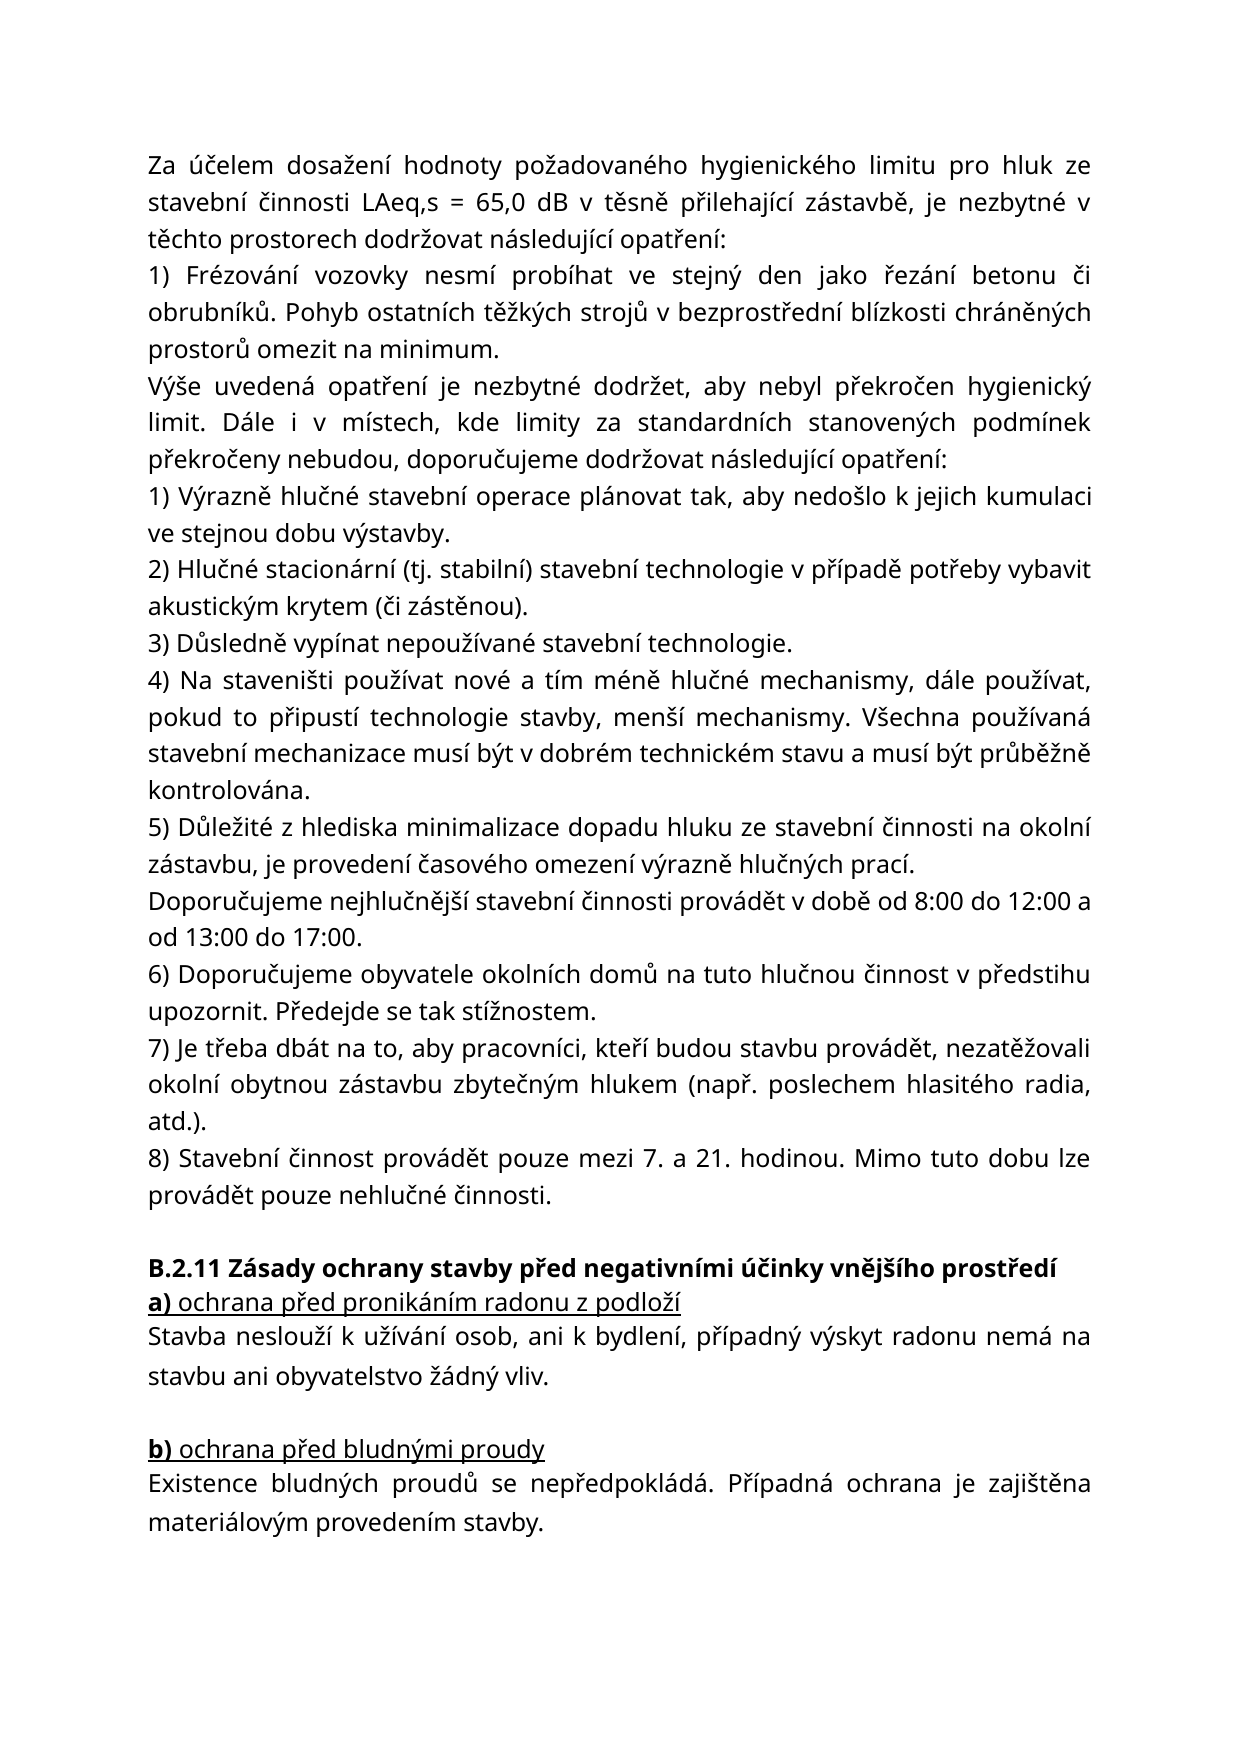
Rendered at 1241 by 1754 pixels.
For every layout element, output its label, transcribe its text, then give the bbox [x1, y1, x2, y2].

text 1) Frézování vozovky nesmí probíhat ve stejný den jako řezání betonu či obrubníků. Pohyb ostatních těžkých strojů v bezprostřední blízkosti chráněných prostorů omezit na minimum. [148, 258, 1092, 366]
text 4) Na staveništi používat nové a tím méně hlučné mechanismy, dále používat, pokud to připustí technologie stavby, menší mechanismy. Všechna používaná stavební mechanizace musí být v dobrém technickém stavu a musí být průběžně kontrolována. [148, 662, 1092, 807]
text a) ochrana před pronikáním radonu z podloží [148, 1285, 1092, 1319]
text b) ochrana před bludnými proudy [148, 1431, 1092, 1465]
text 2) Hlučné stacionární (tj. stabilní) stavební technologie v případě potřeby vybavit akustickým krytem (či zástěnou). [148, 552, 1092, 623]
text Doporučujeme nejhlučnější stavební činnosti provádět v době od 8:00 do 12:00 a od 13:00 do 17:00. [148, 883, 1092, 954]
text 6) Doporučujeme obyvatele okolních domů na tuto hlučnou činnost v předstihu upozornit. Předejde se tak stížnostem. [148, 957, 1092, 1027]
text 8) Stavební činnost provádět pouze mezi 7. a 21. hodinou. Mimo tuto dobu lze provádět pouze nehlučné činnosti. [148, 1141, 1092, 1211]
text 3) Důsledně vypínat nepoužívané stavební technologie. [148, 626, 1092, 660]
text Stavba neslouží k užívání osob, ani k bydlení, případný výskyt radonu nemá na stavbu ani obyvatelstvo žádný vliv. [148, 1319, 1092, 1392]
text Za účelem dosažení hodnoty požadovaného hygienického limitu pro hluk ze stavební činnosti LAeq,s = 65,0 dB v těsně přilehající zástavbě, je nezbytné v těchto prostorech dodržovat následující opatření: [148, 148, 1092, 255]
text B.2.11 Zásady ochrany stavby před negativními účinky vnějšího prostředí [148, 1251, 1092, 1285]
text Existence bludných proudů se nepředpokládá. Případná ochrana je zajištěna materiálovým provedením stavby. [148, 1465, 1092, 1539]
text 5) Důležité z hlediska minimalizace dopadu hluku ze stavební činnosti na okolní zástavbu, je provedení časového omezení výrazně hlučných prací. [148, 809, 1092, 880]
text Výše uvedená opatření je nezbytné dodržet, aby nebyl překročen hygienický limit. Dále i v místech, kde limity za standardních stanovených podmínek překročeny nebudou, doporučujeme dodržovat následující opatření: [148, 368, 1092, 476]
text 1) Výrazně hlučné stavební operace plánovat tak, aby nedošlo k jejich kumulaci ve stejnou dobu výstavby. [148, 479, 1092, 549]
text 7) Je třeba dbát na to, aby pracovníci, kteří budou stavbu provádět, nezatěžovali okolní obytnou zástavbu zbytečným hlukem (např. poslechem hlasitého radia, atd.). [148, 1030, 1092, 1138]
